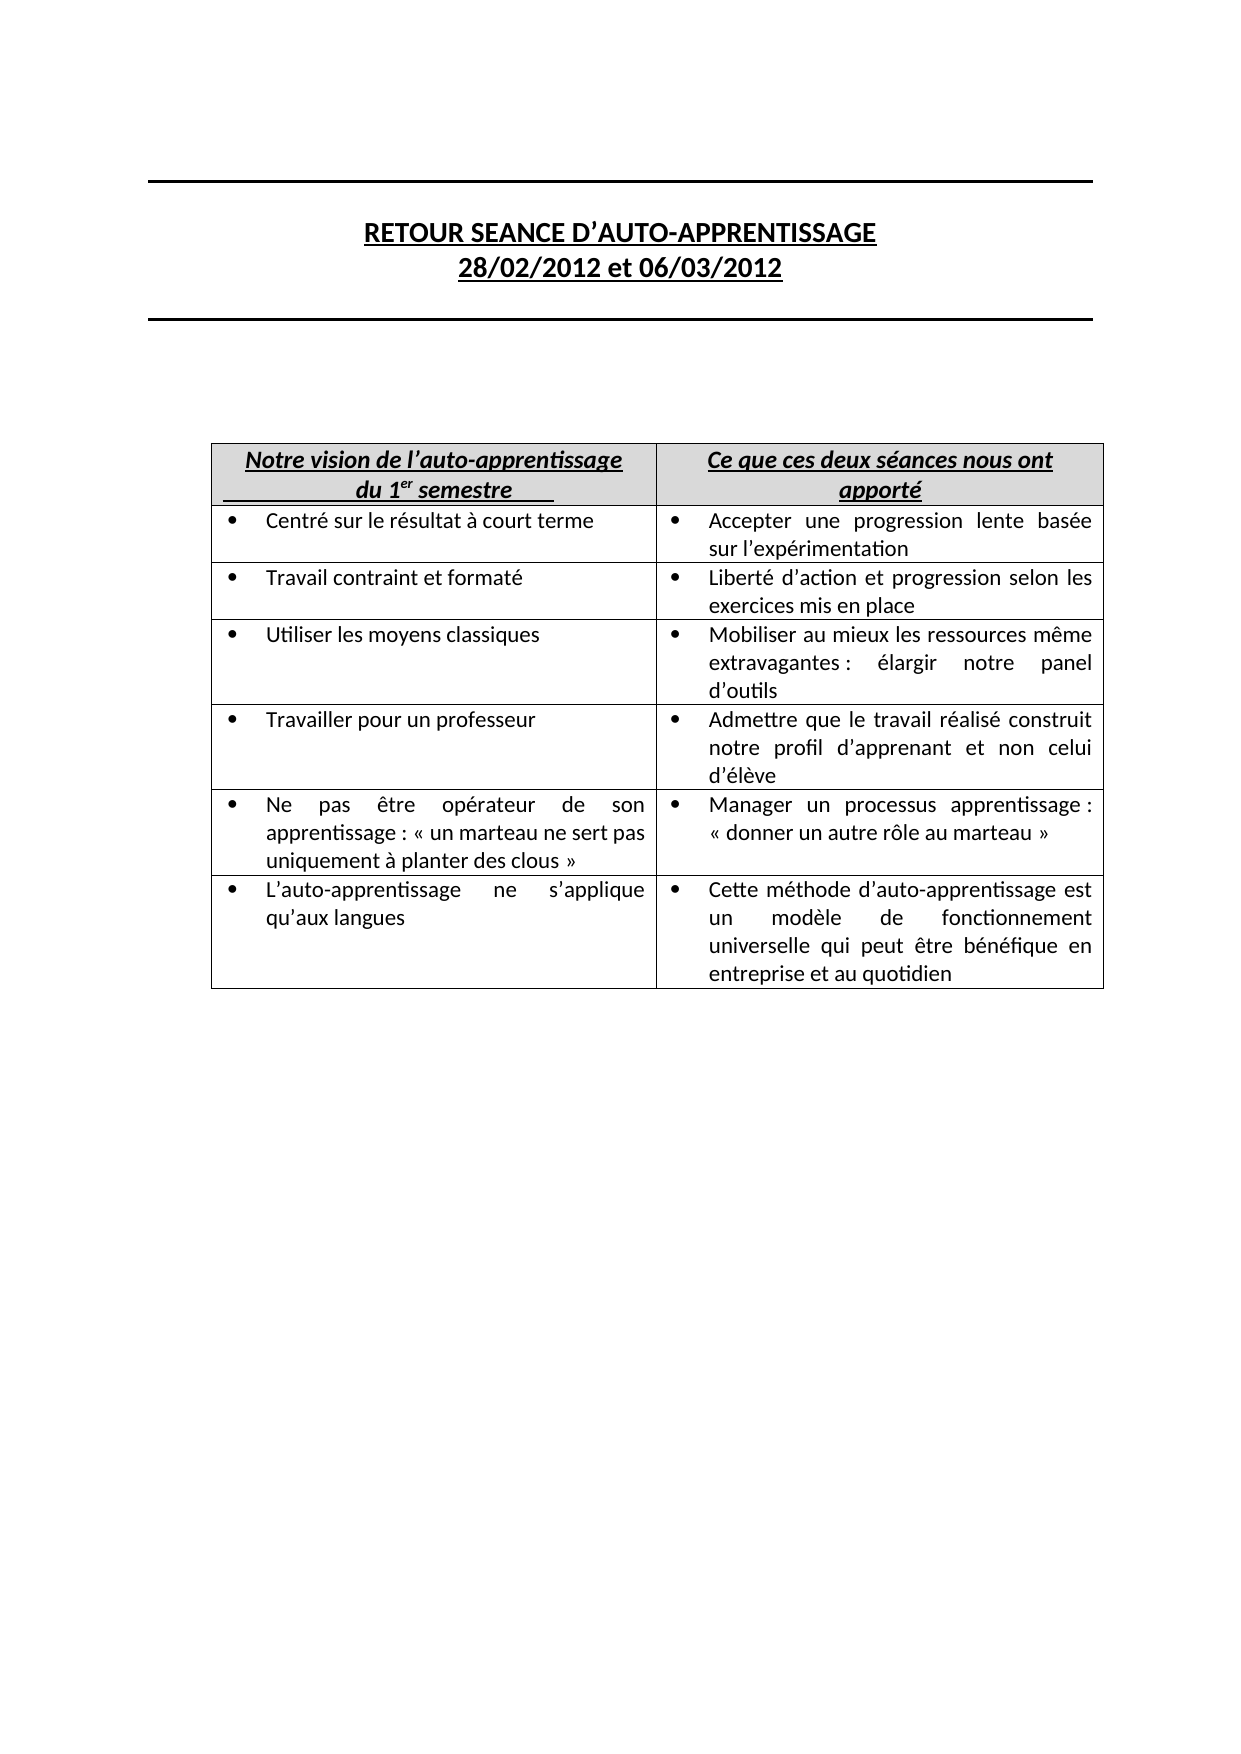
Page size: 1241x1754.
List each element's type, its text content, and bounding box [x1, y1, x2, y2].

table_cell L’auto-apprentissage ne s’applique qu’aux langues [212, 876, 656, 988]
table_cell Travail contraint et formaté [212, 563, 656, 619]
table_cell Utiliser les moyens classiques [212, 620, 656, 704]
text RETOUR SEANCE D’AUTO-APPRENTISSAGE [148, 214, 1093, 249]
table_cell Ne pas être opérateur de son apprentissage : « un marteau ne sert pas uniquement à planter des clous » [212, 790, 656, 874]
table_header Ce que ces deux séances nous ont apporté [657, 444, 1103, 505]
table_cell Cette méthode d’auto-apprentissage est un modèle de fonctionnement universelle qui peut être bénéfique en entreprise et au quotidien [657, 876, 1103, 988]
table_cell Centré sur le résultat à court terme [212, 506, 656, 562]
table_cell Travailler pour un professeur [212, 705, 656, 789]
table_cell Accepter une progression lente basée sur l’expérimentation [657, 506, 1103, 562]
text 28/02/2012 et 06/03/2012 [148, 249, 1093, 285]
table_cell Mobiliser au mieux les ressources même extravagantes : élargir notre panel d’outils [657, 620, 1103, 704]
table_cell Manager un processus apprentissage : « donner un autre rôle au marteau » [657, 790, 1103, 874]
table_header Notre vision de l’auto-apprentissage du 1er semestre [212, 444, 656, 505]
table_cell Liberté d’action et progression selon les exercices mis en place [657, 563, 1103, 619]
table_cell Admettre que le travail réalisé construit notre profil d’apprenant et non celui d’élève [657, 705, 1103, 789]
